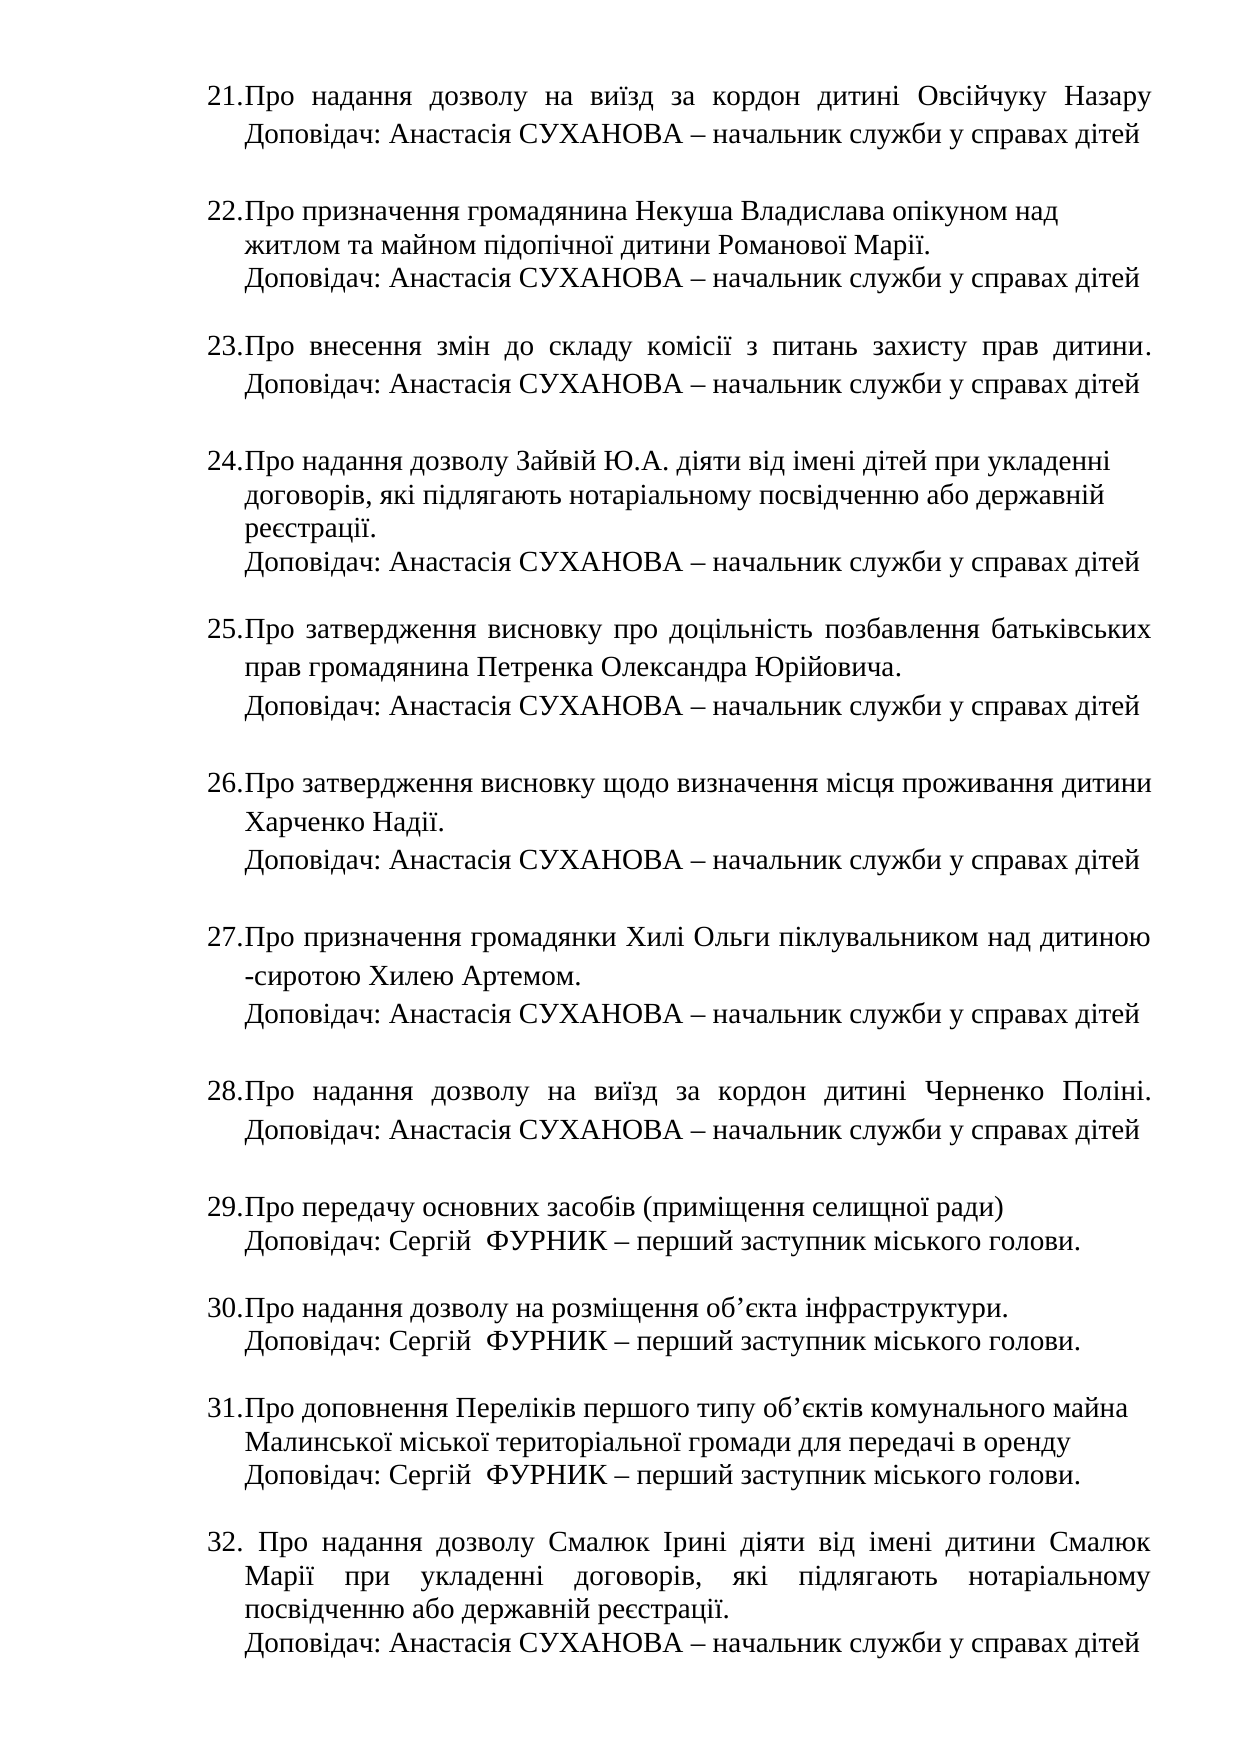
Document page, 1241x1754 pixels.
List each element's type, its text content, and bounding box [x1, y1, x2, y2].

list Про передачу основних засобів (приміщення селищної ради) [207, 1189, 1152, 1223]
list Доповідач: Анастасія СУХАНОВА – начальник служби у справах дітей [244, 544, 1152, 577]
list Доповідач: Анастасія СУХАНОВА – начальник служби у справах дітей [244, 261, 1152, 294]
list Доповідач: Сергій ФУРНИК – перший заступник міського голови. [244, 1223, 1152, 1256]
text Доповідач: Анастасія СУХАНОВА – начальник служби у справах дітей [244, 842, 1152, 876]
list Про внесення змін до складу комісії з питань захисту прав дитини. Доповідач: Анастасія СУХАНОВА – начальник служби у справах дітей [207, 328, 1152, 400]
list Про затвердження висновку щодо визначення місця проживання дитини Харченко Надії. [207, 765, 1152, 837]
list Про призначення громадянина Некуша Владислава опікуном над житлом та майном підопічної дитини Романової Марії. [207, 193, 1152, 261]
list Про надання дозволу Зайвій Ю.А. діяти від імені дітей при укладенні договорів, які підлягають нотаріальному посвідченню або державній реєстрації. [207, 443, 1152, 544]
list Малинської міської територіальної громади для передачі в оренду [244, 1424, 1152, 1457]
list Про призначення громадянки Хилі Ольги піклувальником над дитиною -сиротою Хилею Артемом. [207, 919, 1152, 991]
text Доповідач: Анастасія СУХАНОВА – начальник служби у справах дітей [244, 1625, 1152, 1659]
list Про затвердження висновку про доцільність позбавлення батьківських прав громадянина Петренка Олександра Юрійовича. [207, 611, 1152, 683]
list Про надання дозволу на виїзд за кордон дитині Черненко Поліні. Доповідач: Анастасія СУХАНОВА – начальник служби у справах дітей [207, 1073, 1152, 1146]
list Про надання дозволу на виїзд за кордон дитині Овсійчуку Назару Доповідач: Анастасія СУХАНОВА – начальник служби у справах дітей [207, 78, 1152, 150]
text Доповідач: Анастасія СУХАНОВА – начальник служби у справах дітей [244, 688, 1152, 722]
text Доповідач: Анастасія СУХАНОВА – начальник служби у справах дітей [244, 996, 1152, 1030]
list Про доповнення Переліків першого типу об’єктів комунального майна [207, 1390, 1152, 1424]
list Доповідач: Сергій ФУРНИК – перший заступник міського голови. [244, 1457, 1152, 1491]
list Про надання дозволу на розміщення об’єкта інфраструктури. Доповідач: Сергій ФУРНИК – перший заступник міського голови. [207, 1290, 1152, 1357]
list Про надання дозволу Смалюк Ірині діяти від імені дитини Смалюк Марії при укладенні договорів, які підлягають нотаріальному посвідченню або державній реєстрації. [207, 1524, 1152, 1625]
